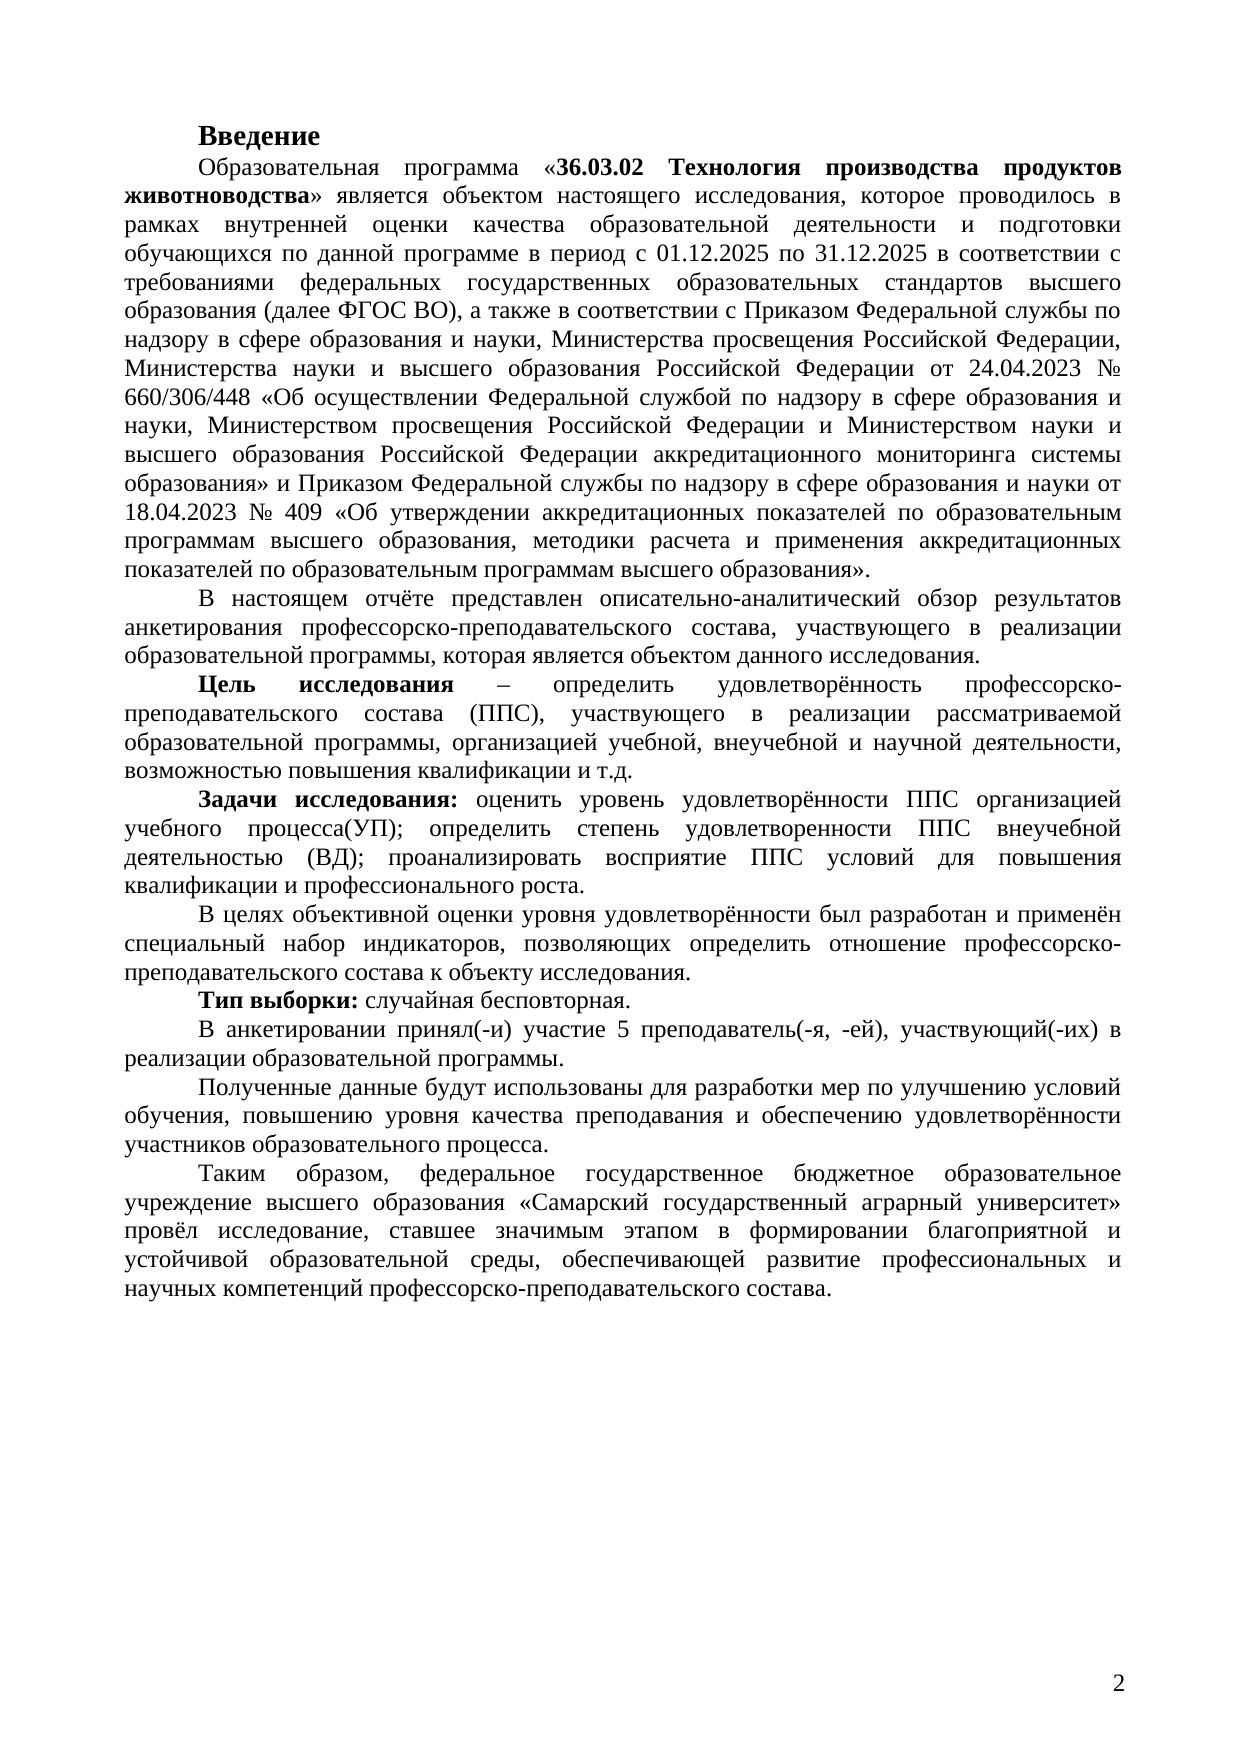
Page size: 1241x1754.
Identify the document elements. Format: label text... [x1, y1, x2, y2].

text Задачи исследования: оценить уровень удовлетворённости ППС организацией учебного процесса(УП); определить степень удовлетворенности ППС внеучебной деятельностью (ВД); проанализировать восприятие ППС условий для повышения квалификации и профессионального роста. [124, 784, 1122, 899]
text В анкетировании принял(-и) участие 5 преподаватель(-я, -ей), участвующий(-их) в реализации образовательной программы. [124, 1014, 1122, 1072]
text Таким образом, федеральное государственное бюджетное образовательное учреждение высшего образования «Самарский государственный аграрный университет» провёл исследование, ставшее значимым этапом в формировании благоприятной и устойчивой образовательной среды, обеспечивающей развитие профессиональных и научных компетенций профессорско-преподавательского состава. [124, 1158, 1122, 1302]
text Образовательная программа «36.03.02 Технология производства продуктов животноводства» является объектом настоящего исследования, которое проводилось в рамках внутренней оценки качества образовательной деятельности и подготовки обучающихся по данной программе в период с 01.12.2025 по 31.12.2025 в соответствии с требованиями федеральных государственных образовательных стандартов высшего образования (далее ФГОС ВО), а также в соответствии с Приказом Федеральной службы по надзору в сфере образования и науки, Министерства просвещения Российской Федерации, Министерства науки и высшего образования Российской Федерации от 24.04.2023 № 660/306/448 «Об осуществлении Федеральной службой по надзору в сфере образования и науки, Министерством просвещения Российской Федерации и Министерством науки и высшего образования Российской Федерации аккредитационного мониторинга системы образования» и Приказом Федеральной службы по надзору в сфере образования и науки от 18.04.2023 № 409 «Об утверждении аккредитационных показателей по образовательным программам высшего образования, методики расчета и применения аккредитационных показателей по образовательным программам высшего образования». [124, 152, 1122, 583]
text Полученные данные будут использованы для разработки мер по улучшению условий обучения, повышению уровня качества преподавания и обеспечению удовлетворённости участников образовательного процесса. [124, 1072, 1122, 1158]
text Введение [124, 118, 1122, 152]
text В целях объективной оценки уровня удовлетворённости был разработан и применён специальный набор индикаторов, позволяющих определить отношение профессорско-преподавательского состава к объекту исследования. [124, 899, 1122, 985]
text Тип выборки: случайная бесповторная. [124, 985, 1122, 1014]
text В настоящем отчёте представлен описательно-аналитический обзор результатов анкетирования профессорско-преподавательского состава, участвующего в реализации образовательной программы, которая является объектом данного исследования. [124, 583, 1122, 669]
text Цель исследования – определить удовлетворённость профессорско-преподавательского состава (ППС), участвующего в реализации рассматриваемой образовательной программы, организацией учебной, внеучебной и научной деятельности, возможностью повышения квалификации и т.д. [124, 669, 1122, 784]
